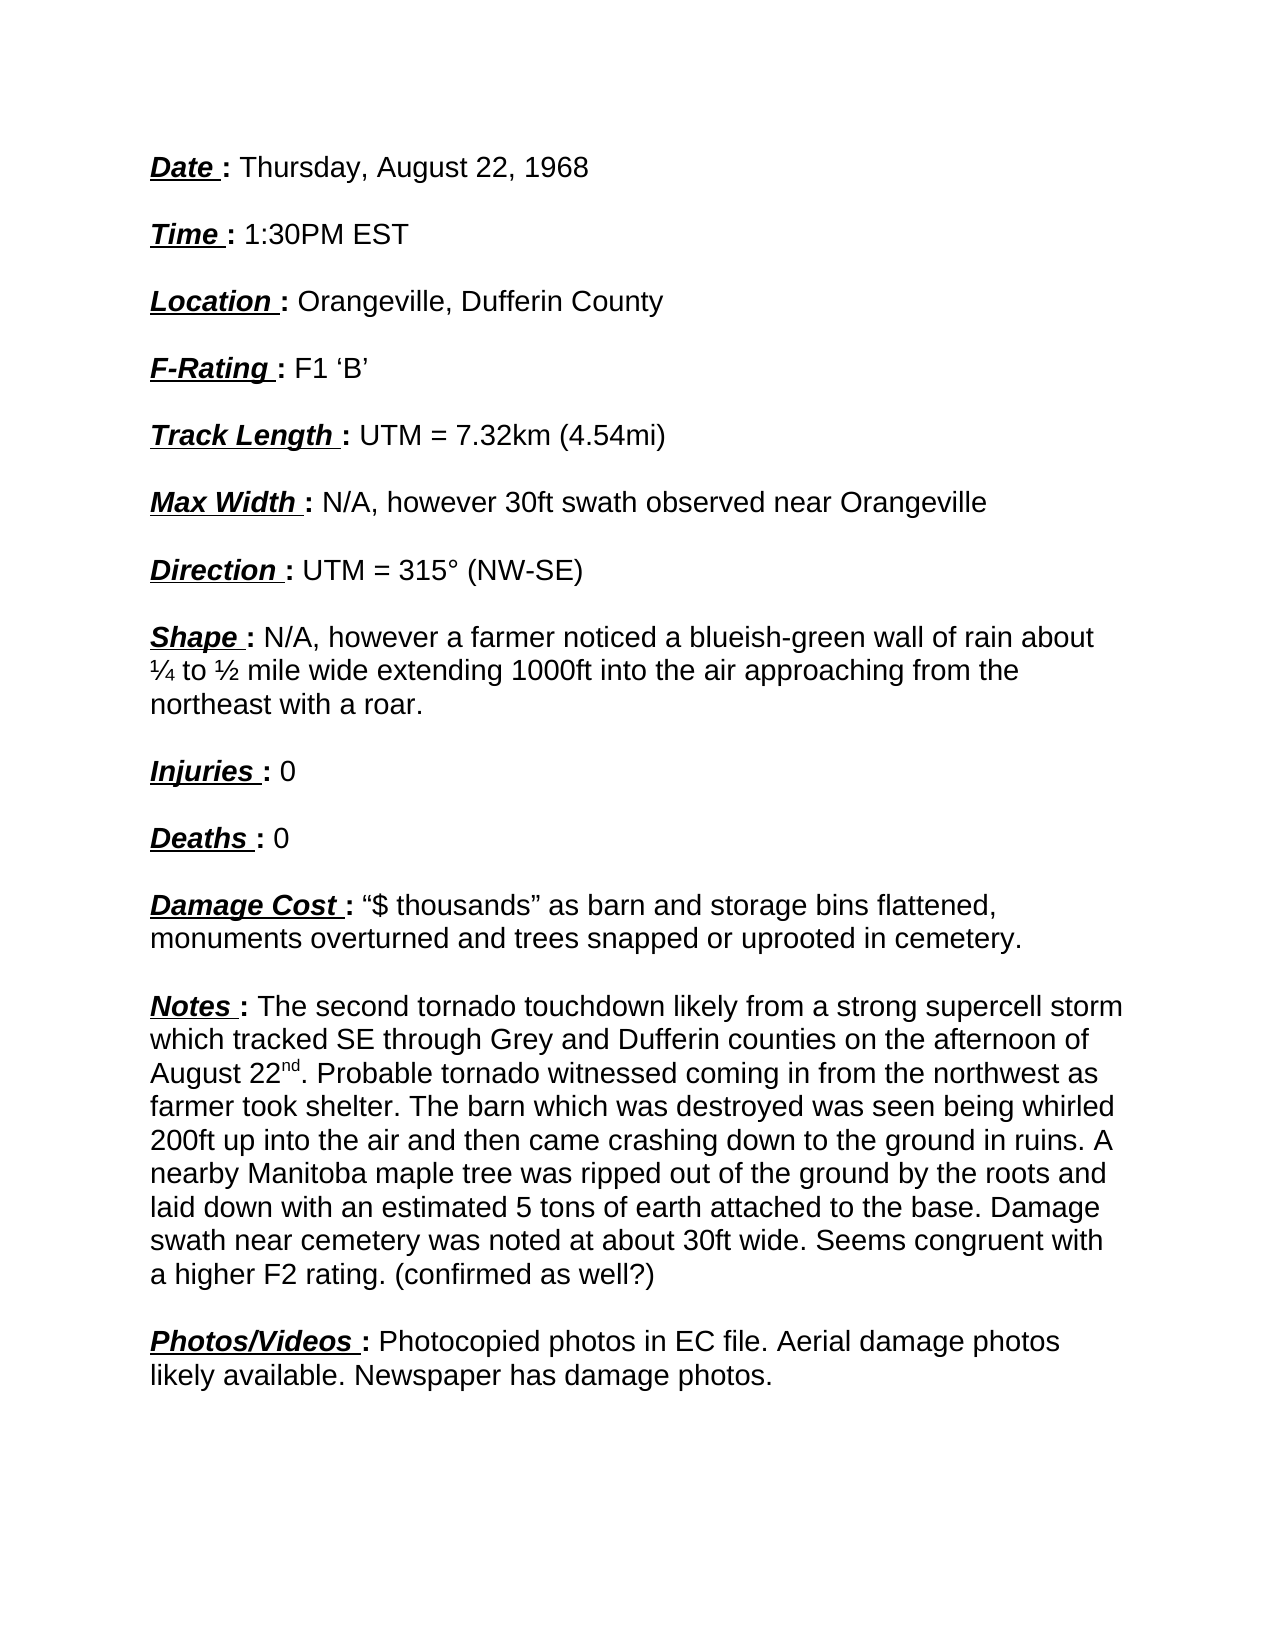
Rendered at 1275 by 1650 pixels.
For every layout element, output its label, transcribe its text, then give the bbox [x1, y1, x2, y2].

text Date : Thursday, August 22, 1968 [150, 150, 1125, 183]
text Direction : UTM = 315° (NW-SE) [150, 552, 1125, 586]
text Shape : N/A, however a farmer noticed a blueish-green wall of rain about ¼ to ½ mile wide extending 1000ft into the air approaching from the northeast with a roar. [150, 619, 1125, 720]
text Notes : The second tornado touchdown likely from a strong supercell storm which tracked SE through Grey and Dufferin counties on the afternoon of August 22nd. Probable tornado witnessed coming in from the northwest as farmer took shelter. The barn which was destroyed was seen being whirled 200ft up into the air and then came crashing down to the ground in ruins. A nearby Manitoba maple tree was ripped out of the ground by the roots and laid down with an estimated 5 tons of earth attached to the base. Damage swath near cemetery was noted at about 30ft wide. Seems congruent with a higher F2 rating. (confirmed as well?) [150, 988, 1125, 1290]
text Time : 1:30PM EST [150, 217, 1125, 251]
text F-Rating : F1 ‘B’ [150, 351, 1125, 385]
text Damage Cost : “$ thousands” as barn and storage bins flattened, monuments overturned and trees snapped or uprooted in cemetery. [150, 888, 1125, 955]
text Injuries : 0 [150, 754, 1125, 787]
text Track Length : UTM = 7.32km (4.54mi) [150, 418, 1125, 452]
text Deaths : 0 [150, 821, 1125, 854]
text Location : Orangeville, Dufferin County [150, 284, 1125, 318]
text Max Width : N/A, however 30ft swath observed near Orangeville [150, 485, 1125, 519]
text Photos/Videos : Photocopied photos in EC file. Aerial damage photos likely available. Newspaper has damage photos. [150, 1324, 1125, 1391]
